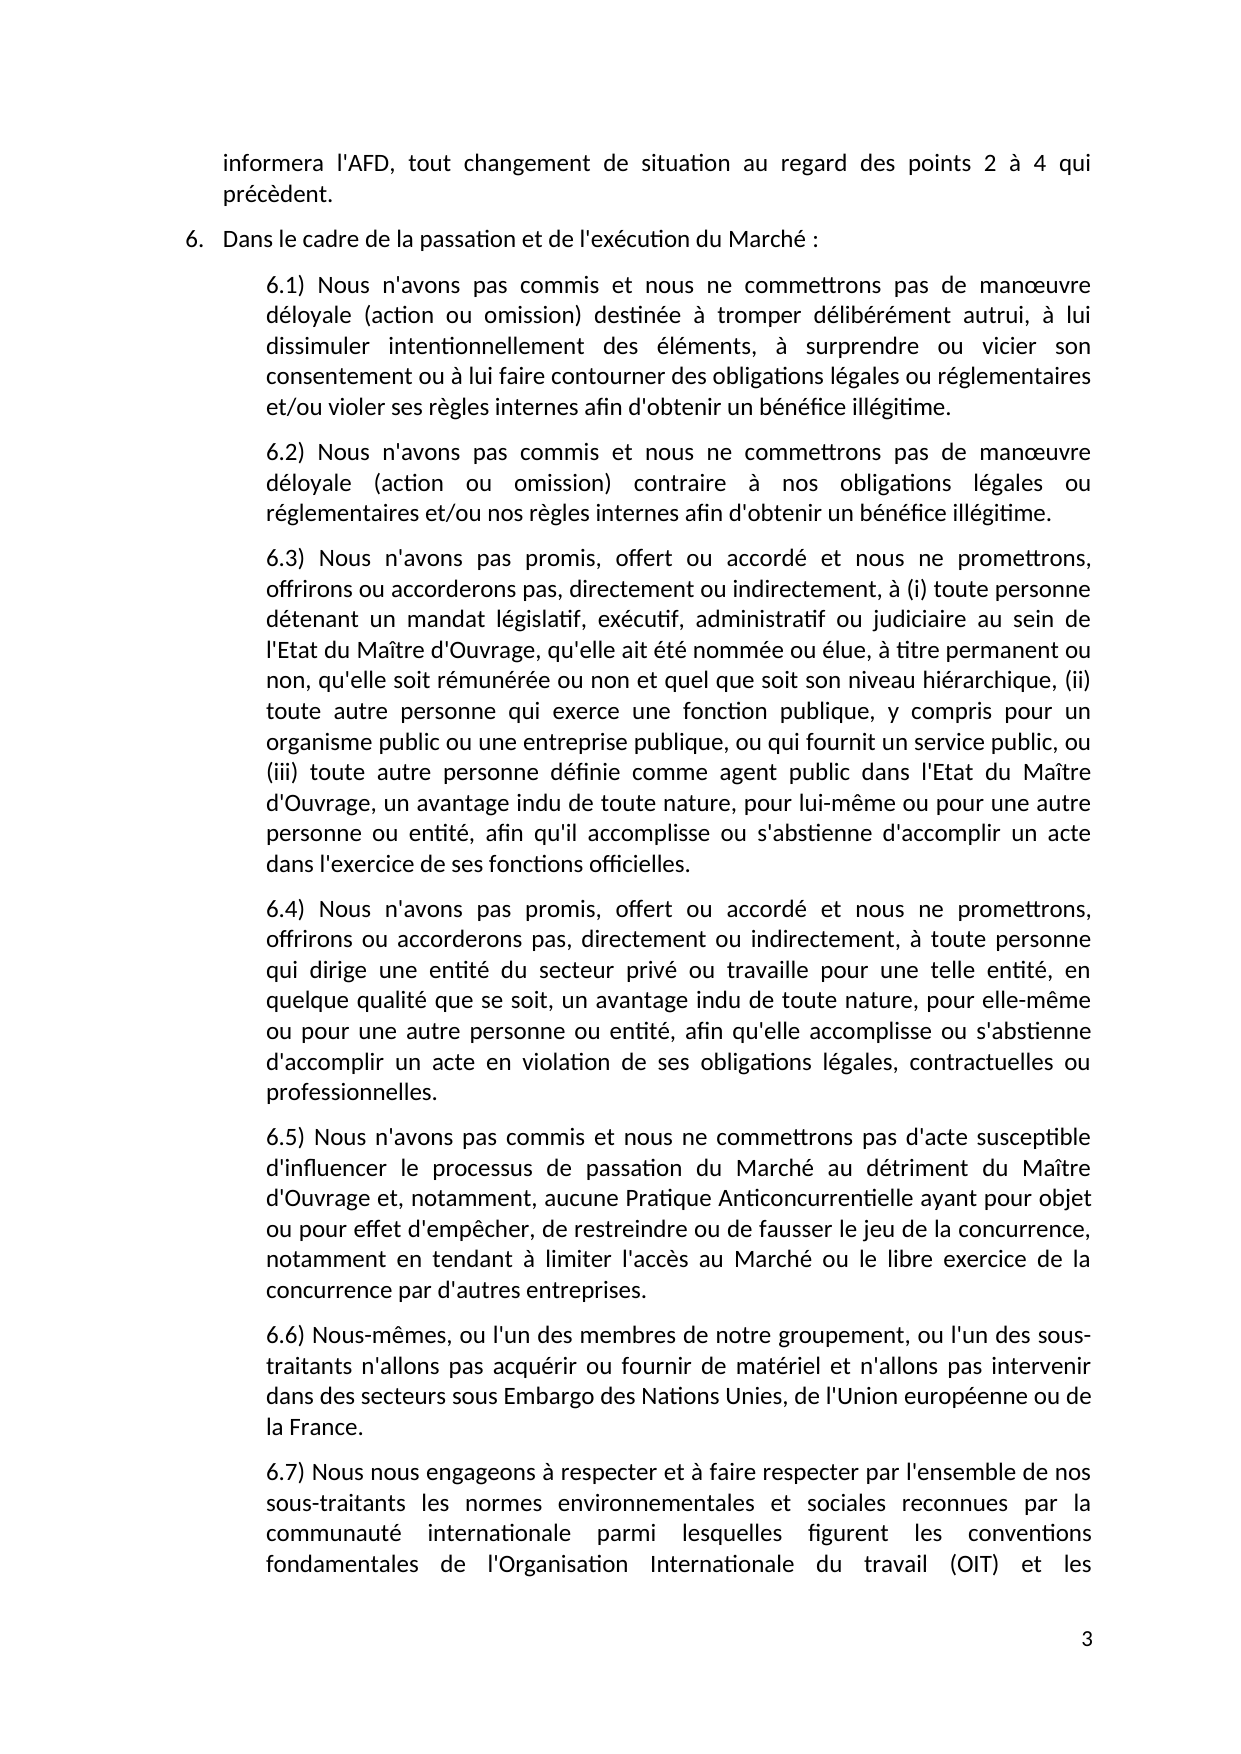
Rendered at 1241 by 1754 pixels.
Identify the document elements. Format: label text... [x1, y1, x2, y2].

text 6.6) Nous-mêmes, ou l'un des membres de notre groupement, ou l'un des sous-traitants n'allons pas acquérir ou fournir de matériel et n'allons pas intervenir dans des secteurs sous Embargo des Nations Unies, de l'Union européenne ou de la France. [266, 1319, 1093, 1441]
list Dans le cadre de la passation et de l'exécution du Marché : [185, 223, 1093, 254]
text 6.1) Nous n'avons pas commis et nous ne commettrons pas de manœuvre déloyale (action ou omission) destinée à tromper délibérément autrui, à lui dissimuler intentionnellement des éléments, à surprendre ou vicier son consentement ou à lui faire contourner des obligations légales ou réglementaires et/ou violer ses règles internes afin d'obtenir un bénéfice illégitime. [266, 269, 1093, 421]
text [266, 1456, 1093, 1578]
text 6.4) Nous n'avons pas promis, offert ou accordé et nous ne promettrons, offrirons ou accorderons pas, directement ou indirectement, à toute personne qui dirige une entité du secteur privé ou travaille pour une telle entité, en quelque qualité que se soit, un avantage indu de toute nature, pour elle-même ou pour une autre personne ou entité, afin qu'elle accomplisse ou s'abstienne d'accomplir un acte en violation de ses obligations légales, contractuelles ou professionnelles. [266, 893, 1093, 1107]
text 6.2) Nous n'avons pas commis et nous ne commettrons pas de manœuvre déloyale (action ou omission) contraire à nos obligations légales ou réglementaires et/ou nos règles internes afin d'obtenir un bénéfice illégitime. [266, 436, 1093, 528]
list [185, 148, 1093, 209]
text 6.5) Nous n'avons pas commis et nous ne commettrons pas d'acte susceptible d'influencer le processus de passation du Marché au détriment du Maître d'Ouvrage et, notamment, aucune Pratique Anticoncurrentielle ayant pour objet ou pour effet d'empêcher, de restreindre ou de fausser le jeu de la concurrence, notamment en tendant à limiter l'accès au Marché ou le libre exercice de la concurrence par d'autres entreprises. [266, 1121, 1093, 1304]
text 6.3) Nous n'avons pas promis, offert ou accordé et nous ne promettrons, offrirons ou accorderons pas, directement ou indirectement, à (i) toute personne détenant un mandat législatif, exécutif, administratif ou judiciaire au sein de l'Etat du Maître d'Ouvrage, qu'elle ait été nommée ou élue, à titre permanent ou non, qu'elle soit rémunérée ou non et quel que soit son niveau hiérarchique, (ii) toute autre personne qui exerce une fonction publique, y compris pour un organisme public ou une entreprise publique, ou qui fournit un service public, ou (iii) toute autre personne définie comme agent public dans l'Etat du Maître d'Ouvrage, un avantage indu de toute nature, pour lui-même ou pour une autre personne ou entité, afin qu'il accomplisse ou s'abstienne d'accomplir un acte dans l'exercice de ses fonctions officielles. [266, 542, 1093, 878]
